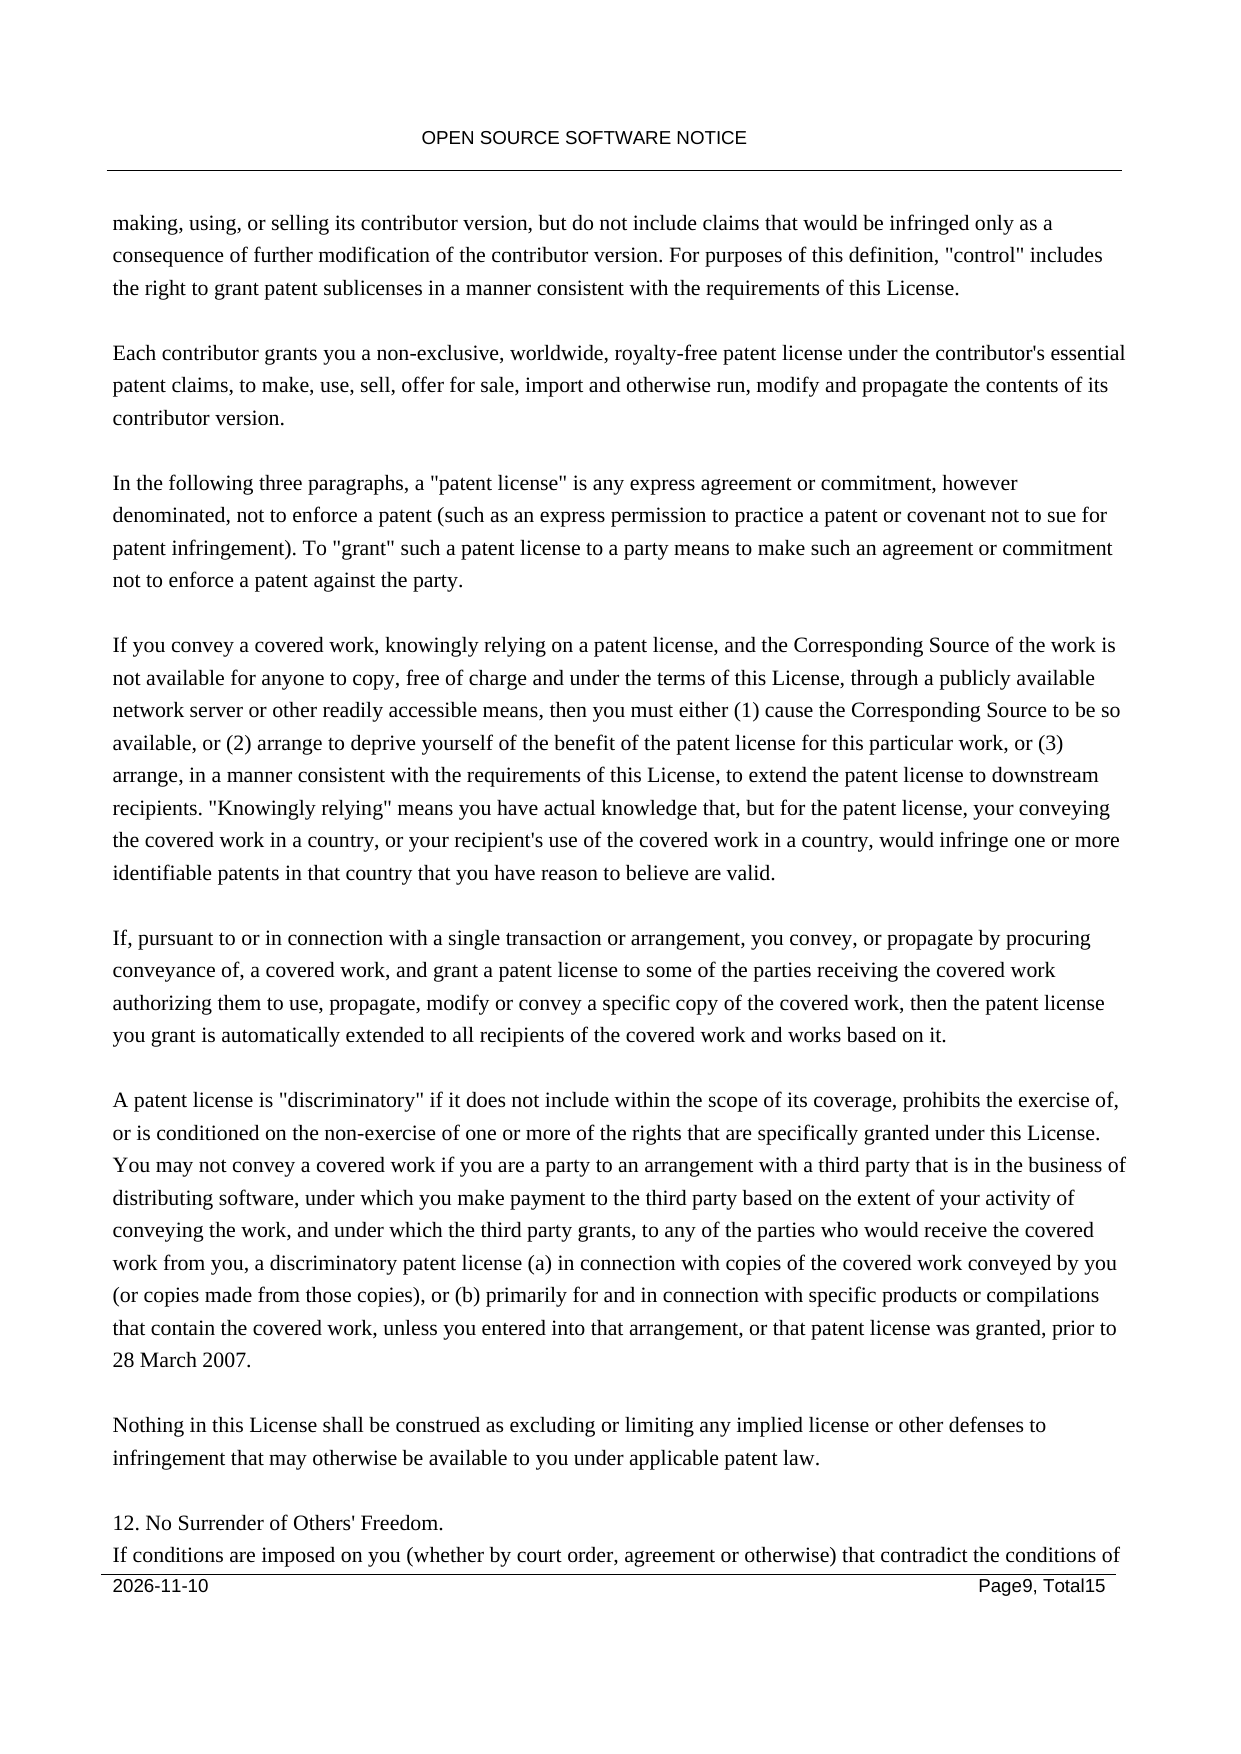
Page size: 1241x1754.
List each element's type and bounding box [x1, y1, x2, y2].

text [112, 206, 1128, 1571]
